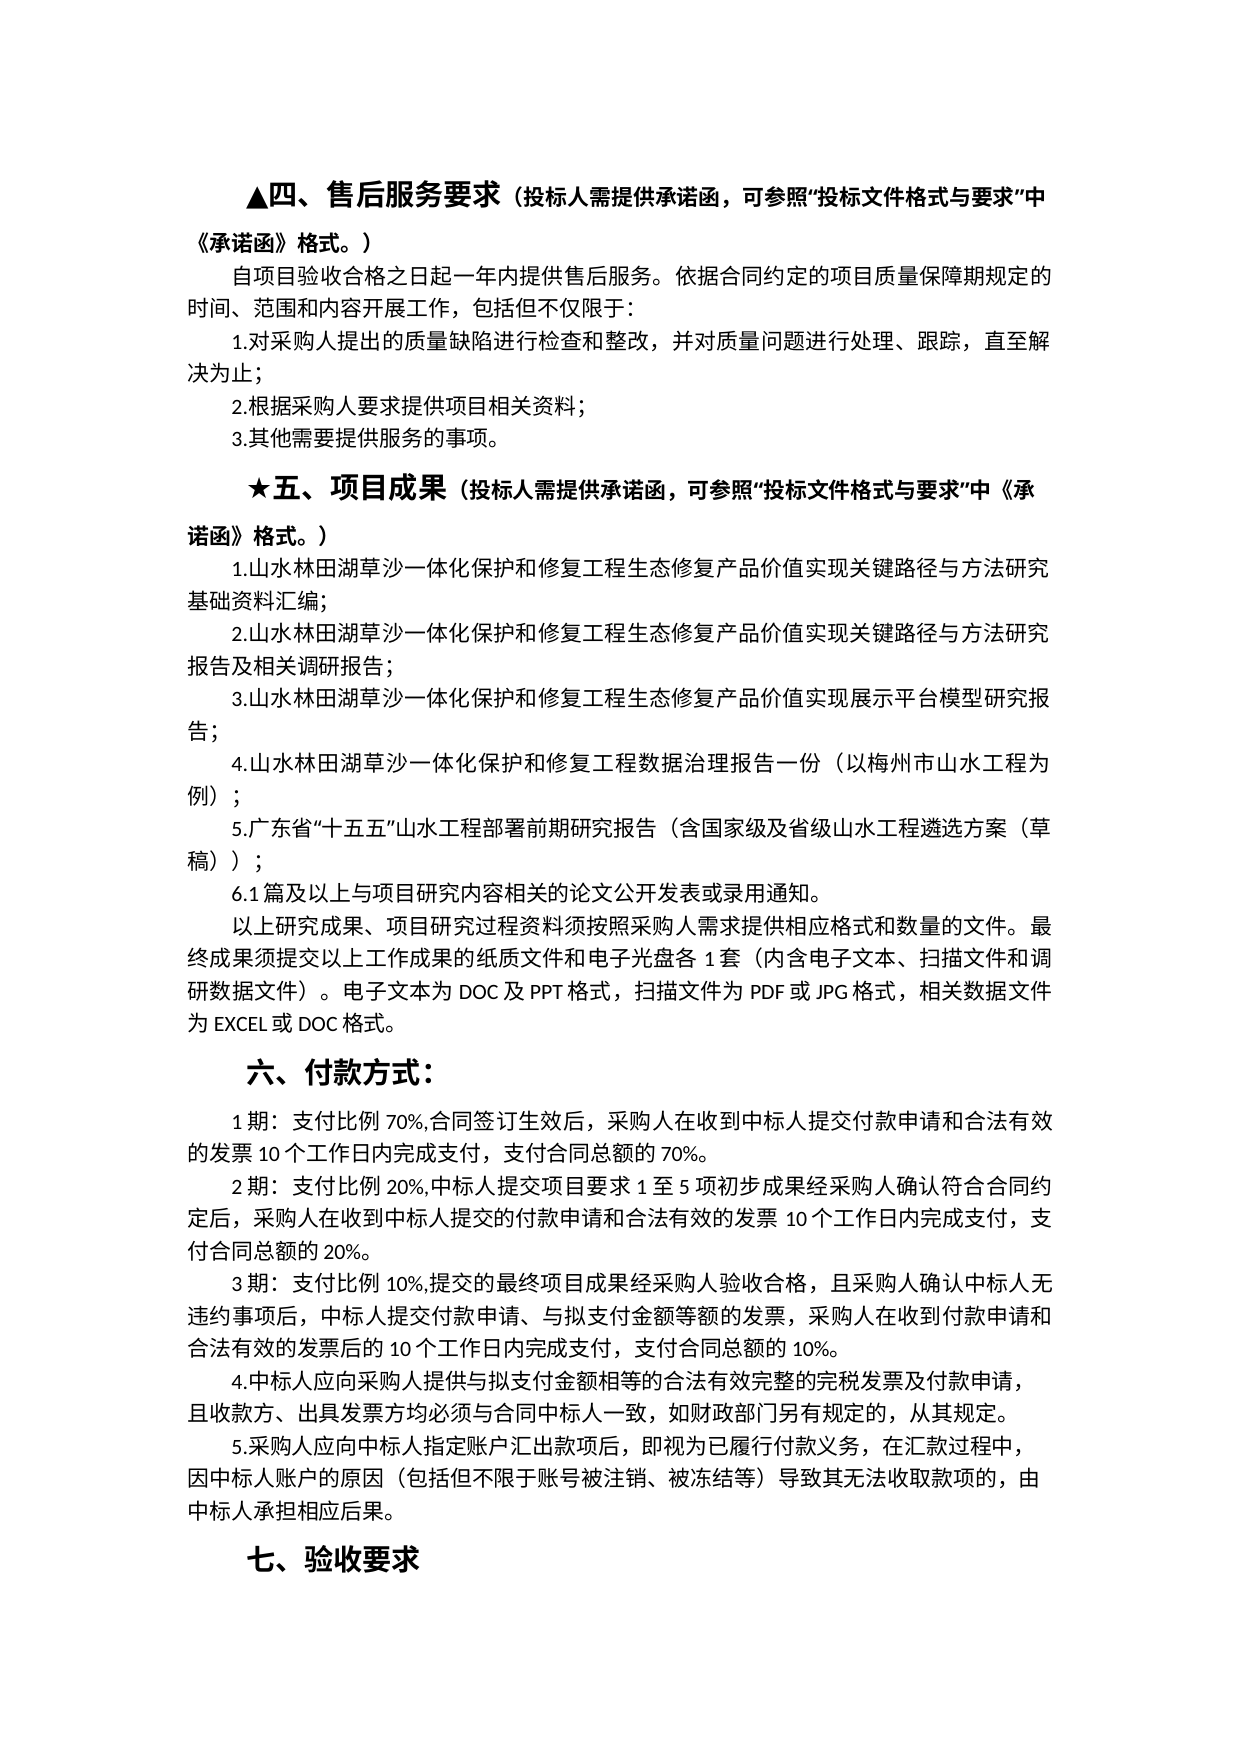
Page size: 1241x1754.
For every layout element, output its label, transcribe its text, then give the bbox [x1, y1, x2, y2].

text ▲四、售后服务要求（投标人需提供承诺函，可参照“投标文件格式与要求”中《承诺函》格式。） [187, 162, 1053, 259]
text 4.山水林田湖草沙一体化保护和修复工程数据治理报告一份（以梅州市山水工程为例）； [187, 747, 1053, 812]
text 自项目验收合格之日起一年内提供售后服务。依据合同约定的项目质量保障期规定的时间、范围和内容开展工作，包括但不仅限于： [187, 259, 1053, 324]
text 2.根据采购人要求提供项目相关资料； [187, 389, 1053, 422]
text 3.山水林田湖草沙一体化保护和修复工程生态修复产品价值实现展示平台模型研究报告； [187, 682, 1053, 747]
text 5.广东省“十五五”山水工程部署前期研究报告（含国家级及省级山水工程遴选方案（草稿））； [187, 812, 1053, 877]
text 2期：支付比例20%,中标人提交项目要求1至5项初步成果经采购人确认符合合同约定后，采购人在收到中标人提交的付款申请和合法有效的发票10个工作日内完成支付，支付合同总额的20%。 [187, 1169, 1053, 1267]
text 1.对采购人提出的质量缺陷进行检查和整改，并对质量问题进行处理、跟踪，直至解决为止； [187, 324, 1053, 389]
text 2.山水林田湖草沙一体化保护和修复工程生态修复产品价值实现关键路径与方法研究报告及相关调研报告； [187, 617, 1053, 682]
text 1期：支付比例70%,合同签订生效后，采购人在收到中标人提交付款申请和合法有效的发票10个工作日内完成支付，支付合同总额的70%。 [187, 1104, 1053, 1169]
text ★五、项目成果（投标人需提供承诺函，可参照“投标文件格式与要求”中《承诺函》格式。） [187, 454, 1053, 552]
text 七、验收要求 [187, 1527, 1053, 1592]
text 5.采购人应向中标人指定账户汇出款项后，即视为已履行付款义务，在汇款过程中，因中标人账户的原因（包括但不限于账号被注销、被冻结等）导致其无法收取款项的，由中标人承担相应后果。 [187, 1429, 1053, 1527]
text 3期：支付比例10%,提交的最终项目成果经采购人验收合格，且采购人确认中标人无违约事项后，中标人提交付款申请、与拟支付金额等额的发票，采购人在收到付款申请和合法有效的发票后的10个工作日内完成支付，支付合同总额的10%。 [187, 1267, 1053, 1364]
text 3.其他需要提供服务的事项。 [187, 422, 1053, 454]
text 以上研究成果、项目研究过程资料须按照采购人需求提供相应格式和数量的文件。最终成果须提交以上工作成果的纸质文件和电子光盘各1套（内含电子文本、扫描文件和调研数据文件）。电子文本为DOC及PPT格式，扫描文件为PDF或JPG格式，相关数据文件为EXCEL或DOC格式。 [187, 909, 1053, 1039]
text 1.山水林田湖草沙一体化保护和修复工程生态修复产品价值实现关键路径与方法研究基础资料汇编； [187, 552, 1053, 617]
text 六、付款方式： [187, 1039, 1053, 1104]
text 6.1篇及以上与项目研究内容相关的论文公开发表或录用通知。 [187, 877, 1053, 909]
text 4.中标人应向采购人提供与拟支付金额相等的合法有效完整的完税发票及付款申请，且收款方、出具发票方均必须与合同中标人一致，如财政部门另有规定的，从其规定。 [187, 1364, 1053, 1429]
